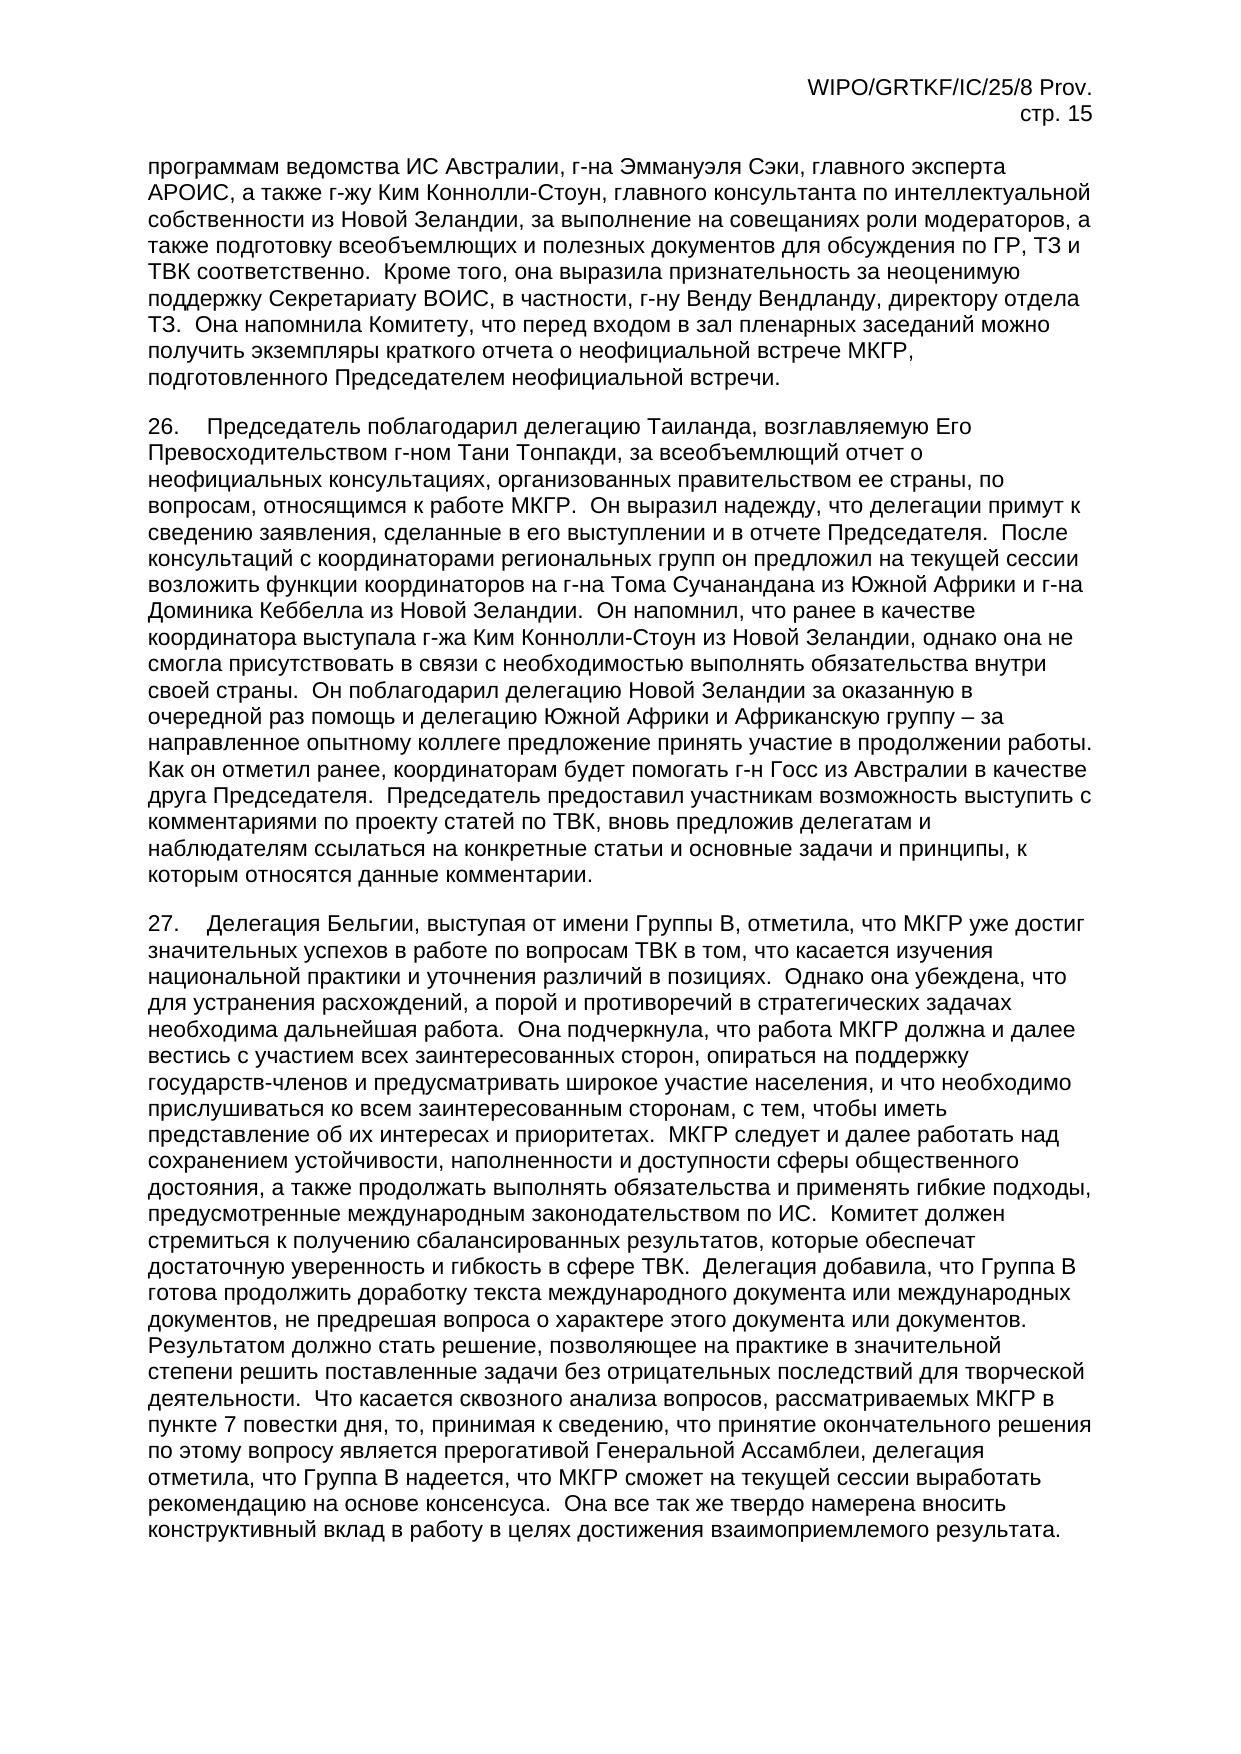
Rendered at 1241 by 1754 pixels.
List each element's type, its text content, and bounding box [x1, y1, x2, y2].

text Председатель поблагодарил делегацию Таиланда, возглавляемую Его Превосходительством г-ном Тани Тонпакди, за всеобъемлющий отчет о неофициальных консультациях, организованных правительством ее страны, по вопросам, относящимся к работе МКГР. Он выразил надежду, что делегации примут к сведению заявления, сделанные в его выступлении и в отчете Председателя. После консультаций с координаторами региональных групп он предложил на текущей сессии возложить функции координаторов на г-на Тома Сучанандана из Южной Африки и г-на Доминика Кеббелла из Новой Зеландии. Он напомнил, что ранее в качестве координатора выступала г-жа Ким Коннолли-Стоун из Новой Зеландии, однако она не смогла присутствовать в связи с необходимостью выполнять обязательства внутри своей страны. Он поблагодарил делегацию Новой Зеландии за оказанную в очередной раз помощь и делегацию Южной Африки и Африканскую группу – за направленное опытному коллеге предложение принять участие в продолжении работы. Как он отметил ранее, координаторам будет помогать г-н Госс из Австралии в качестве друга Председателя. Председатель предоставил участникам возможность выступить с комментариями по проекту статей по ТВК, вновь предложив делегатам и наблюдателям ссылаться на конкретные статьи и основные задачи и принципы, к которым относятся данные комментарии. [148, 413, 1093, 887]
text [148, 153, 1093, 390]
text Делегация Бельгии, выступая от имени Группы В, отметила, что МКГР уже достиг значительных успехов в работе по вопросам ТВК в том, что касается изучения национальной практики и уточнения различий в позициях. Однако она убеждена, что для устранения расхождений, а порой и противоречий в стратегических задачах необходима дальнейшая работа. Она подчеркнула, что работа МКГР должна и далее вестись с участием всех заинтересованных сторон, опираться на поддержку государств-членов и предусматривать широкое участие населения, и что необходимо прислушиваться ко всем заинтересованным сторонам, с тем, чтобы иметь представление об их интересах и приоритетах. МКГР следует и далее работать над сохранением устойчивости, наполненности и доступности сферы общественного достояния, а также продолжать выполнять обязательства и применять гибкие подходы, предусмотренные международным законодательством по ИС. Комитет должен стремиться к получению сбалансированных результатов, которые обеспечат достаточную уверенность и гибкость в сфере ТВК. Делегация добавила, что Группа B готова продолжить доработку текста международного документа или международных документов, не предрешая вопроса о характере этого документа или документов. Результатом должно стать решение, позволяющее на практике в значительной степени решить поставленные задачи без отрицательных последствий для творческой деятельности. Что касается сквозного анализа вопросов, рассматриваемых МКГР в пункте 7 повестки дня, то, принимая к сведению, что принятие окончательного решения по этому вопросу является прерогативой Генеральной Ассамблеи, делегация отметила, что Группа B надеется, что МКГР сможет на текущей сессии выработать рекомендацию на основе консенсуса. Она все так же твердо намерена вносить конструктивный вклад в работу в целях достижения взаимоприемлемого результата. [148, 910, 1093, 1543]
